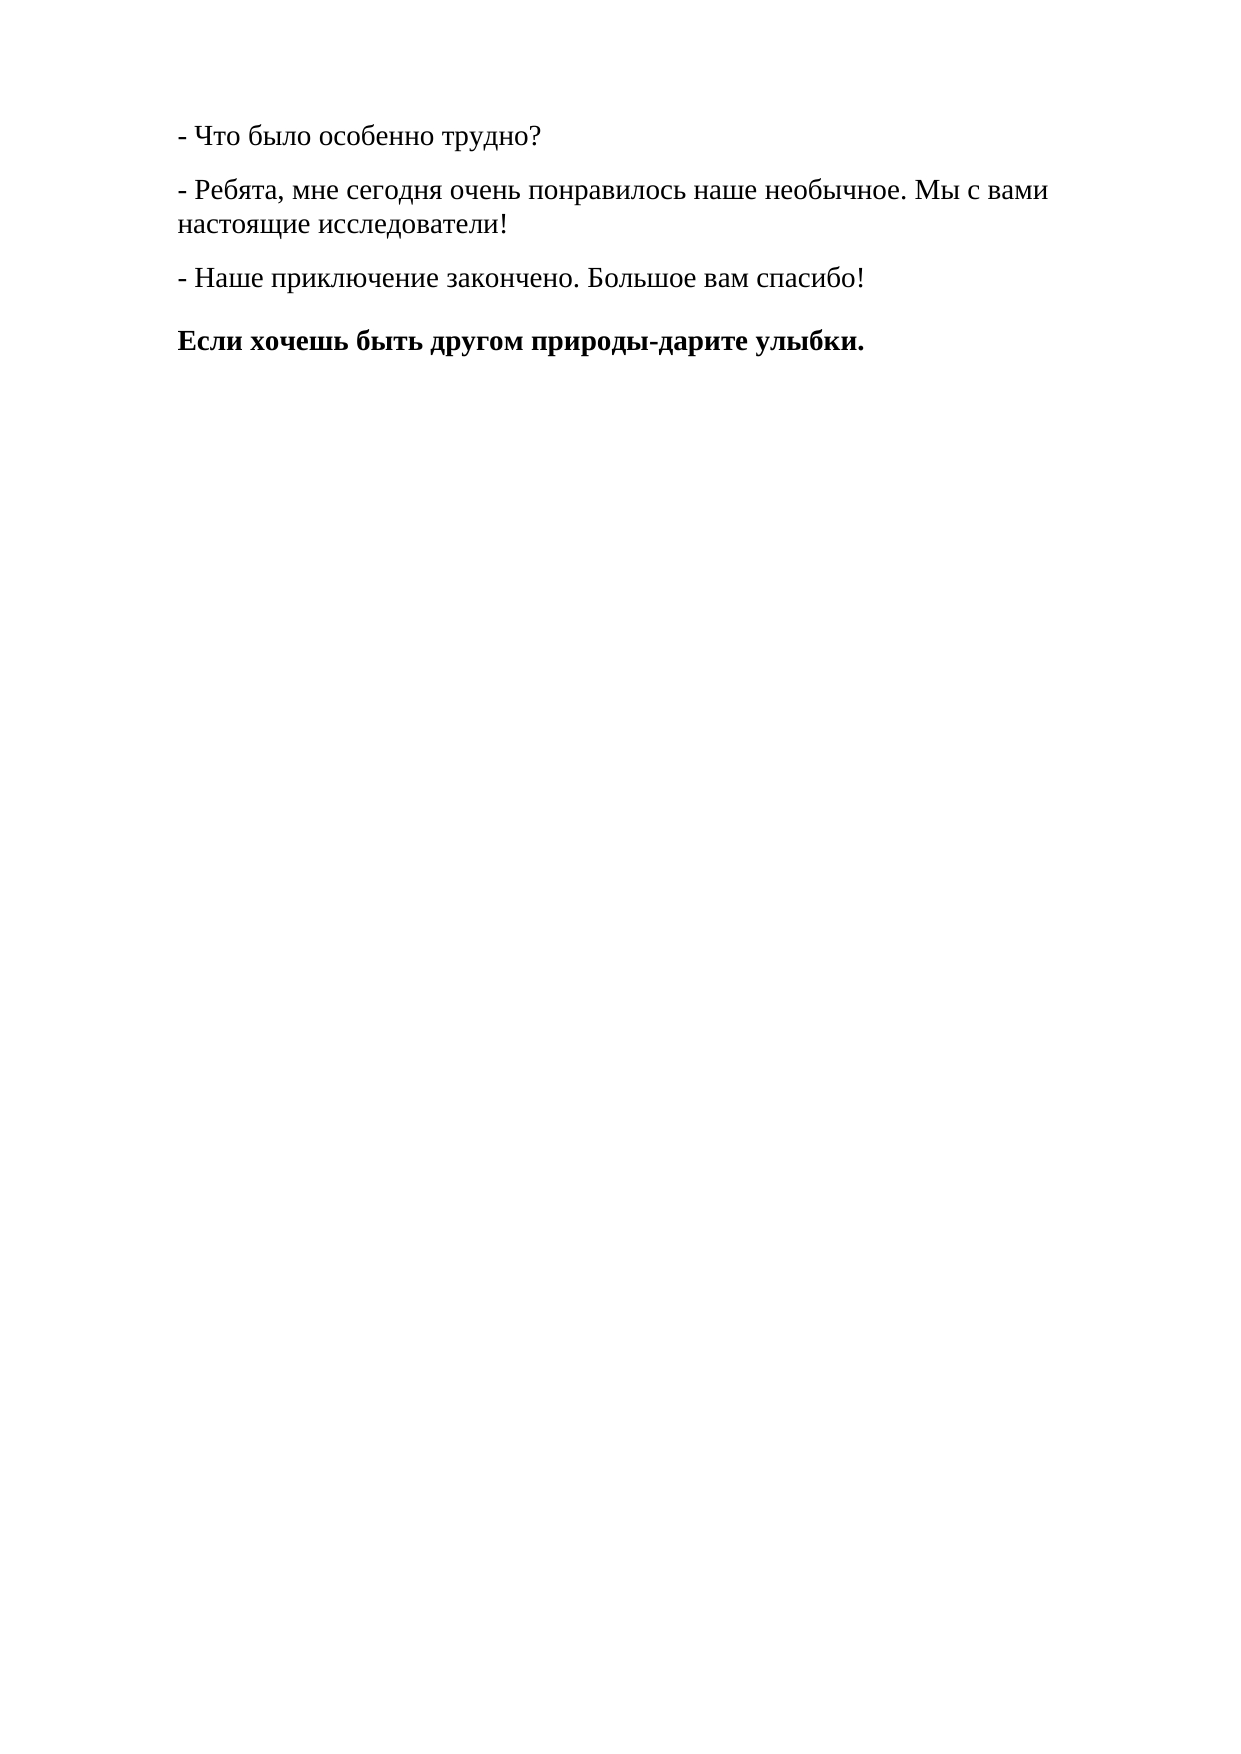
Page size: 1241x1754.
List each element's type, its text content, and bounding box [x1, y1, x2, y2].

text Если хочешь быть другом природы-дарите улыбки. [177, 323, 1152, 357]
text - Ребята, мне сегодня очень понравилось наше необычное. Мы с вами настоящие исследователи! [177, 172, 1152, 239]
text - Наше приключение закончено. Большое вам спасибо! [177, 260, 1152, 294]
text - Что было особенно трудно? [177, 118, 1152, 152]
